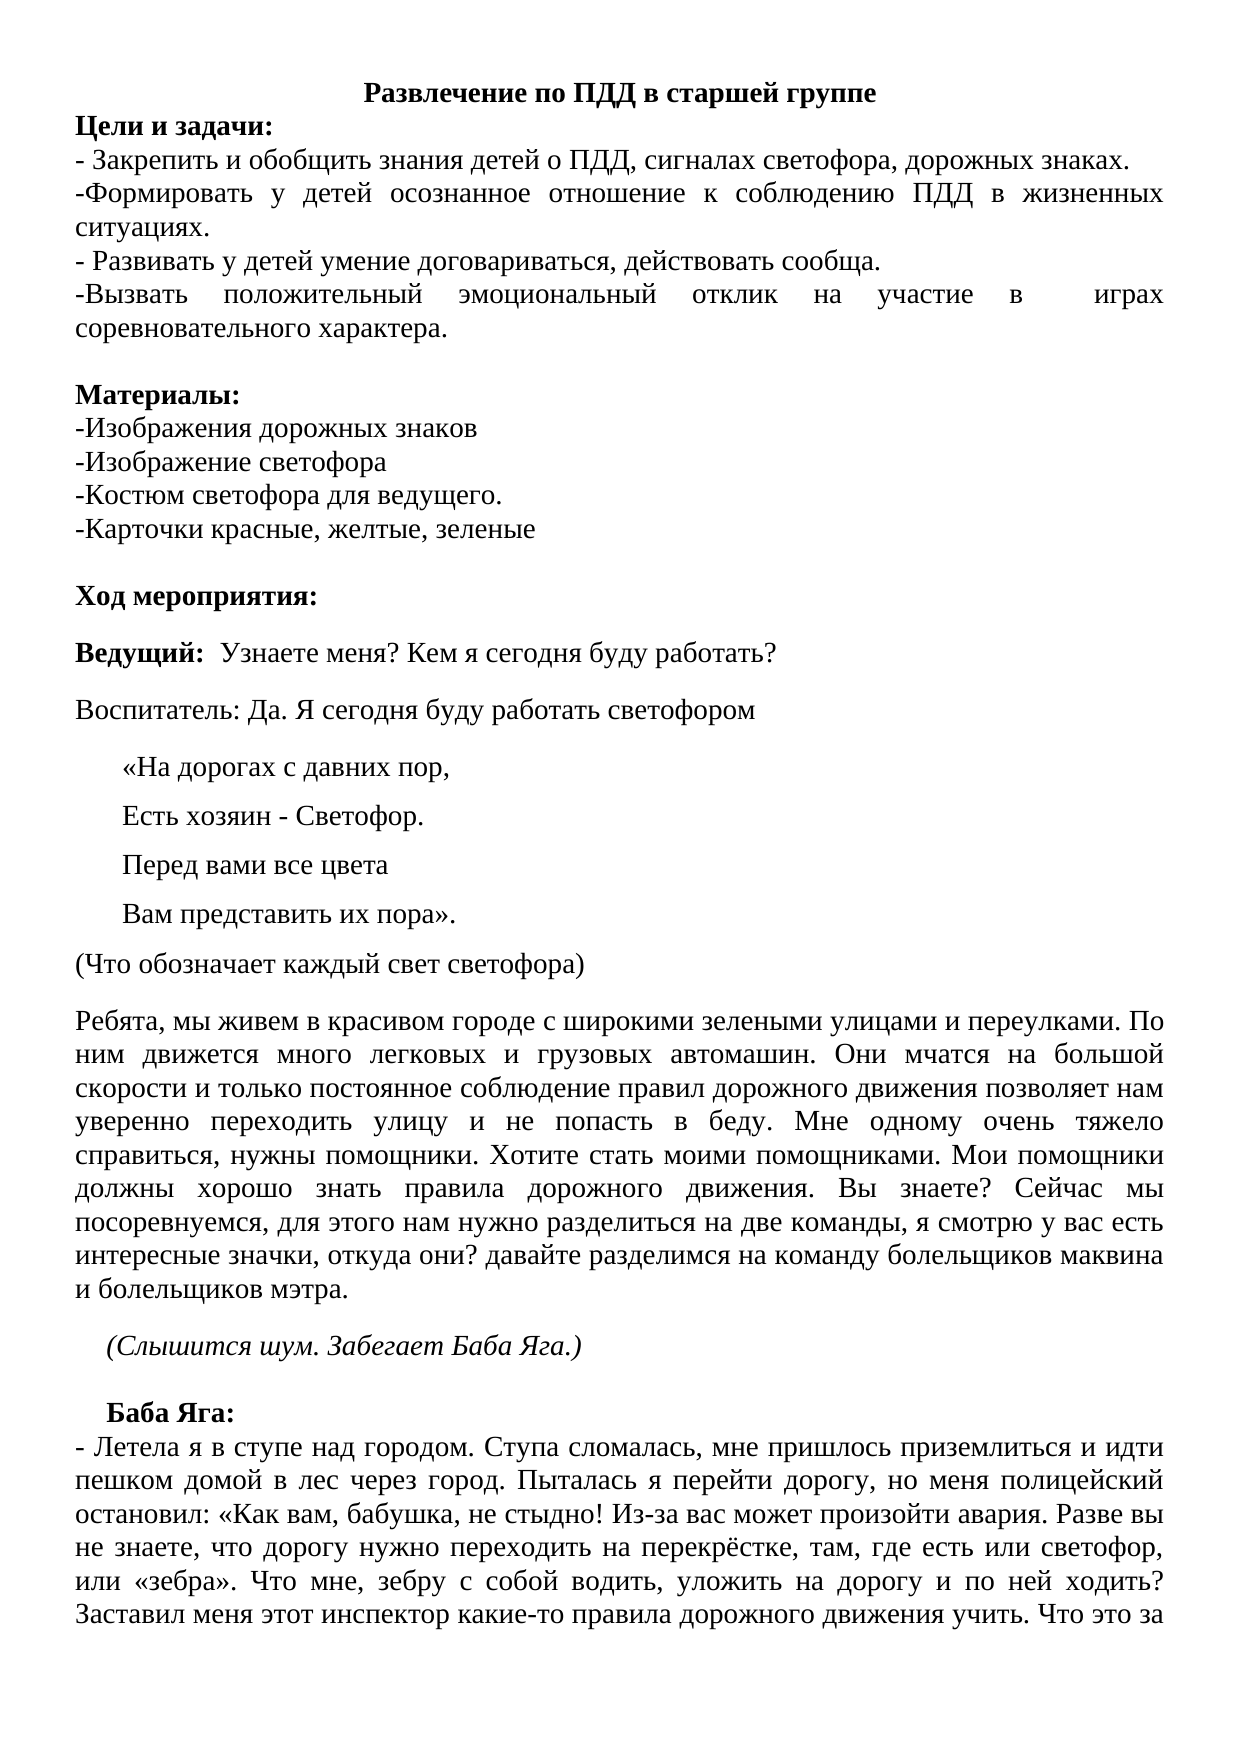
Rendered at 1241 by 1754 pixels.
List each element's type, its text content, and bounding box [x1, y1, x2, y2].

text Перед вами все цвета [122, 847, 1165, 881]
text Цели и задачи: [75, 108, 1165, 142]
text -Изображение светофора [75, 444, 1165, 477]
text Вам представить их пора». [122, 897, 1165, 930]
text (Что обозначает каждый свет светофора) [75, 946, 1165, 979]
text Воспитатель: Да. Я сегодня буду работать светофором [75, 692, 1165, 726]
text - Развивать у детей умение договариваться, действовать сообща. [75, 243, 1165, 276]
text Есть хозяин - Светофор. [122, 798, 1165, 832]
text (Слышится шум. Забегает Баба Яга.) [75, 1328, 1165, 1362]
text -Формировать у детей осознанное отношение к соблюдению ПДД в жизненных ситуациях. [75, 176, 1165, 243]
text - Закрепить и обобщить знания детей о ПДД, сигналах светофора, дорожных знаках. [75, 142, 1165, 176]
text -Вызвать положительный эмоциональный отклик на участие в играх соревновательного характера. [75, 276, 1165, 343]
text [75, 1429, 1165, 1630]
text «На дорогах с давних пор, [122, 749, 1165, 783]
text Ведущий: Узнаете меня? Кем я сегодня буду работать? [75, 635, 1165, 669]
text Ход мероприятия: [75, 578, 1165, 612]
text -Изображения дорожных знаков [75, 410, 1165, 444]
text Баба Яга: [75, 1395, 1165, 1429]
text Материалы: [75, 377, 1165, 410]
text -Карточки красные, желтые, зеленые [75, 511, 1165, 544]
text Ребята, мы живем в красивом городе с широкими зелеными улицами и переулками. По ним движется много легковых и грузовых автомашин. Они мчатся на большой скорости и только постоянное соблюдение правил дорожного движения позволяет нам уверенно переходить улицу и не попасть в беду. Мне одному очень тяжело справиться, нужны помощники. Хотите стать моими помощниками. Мои помощники должны хорошо знать правила дорожного движения. Вы знаете? Сейчас мы посоревнуемся, для этого нам нужно разделиться на две команды, я смотрю у вас есть интересные значки, откуда они? давайте разделимся на команду болельщиков маквина и болельщиков мэтра. [75, 1003, 1165, 1304]
text -Костюм светофора для ведущего. [75, 477, 1165, 511]
subtitle Развлечение по ПДД в старшей группе [75, 75, 1165, 108]
